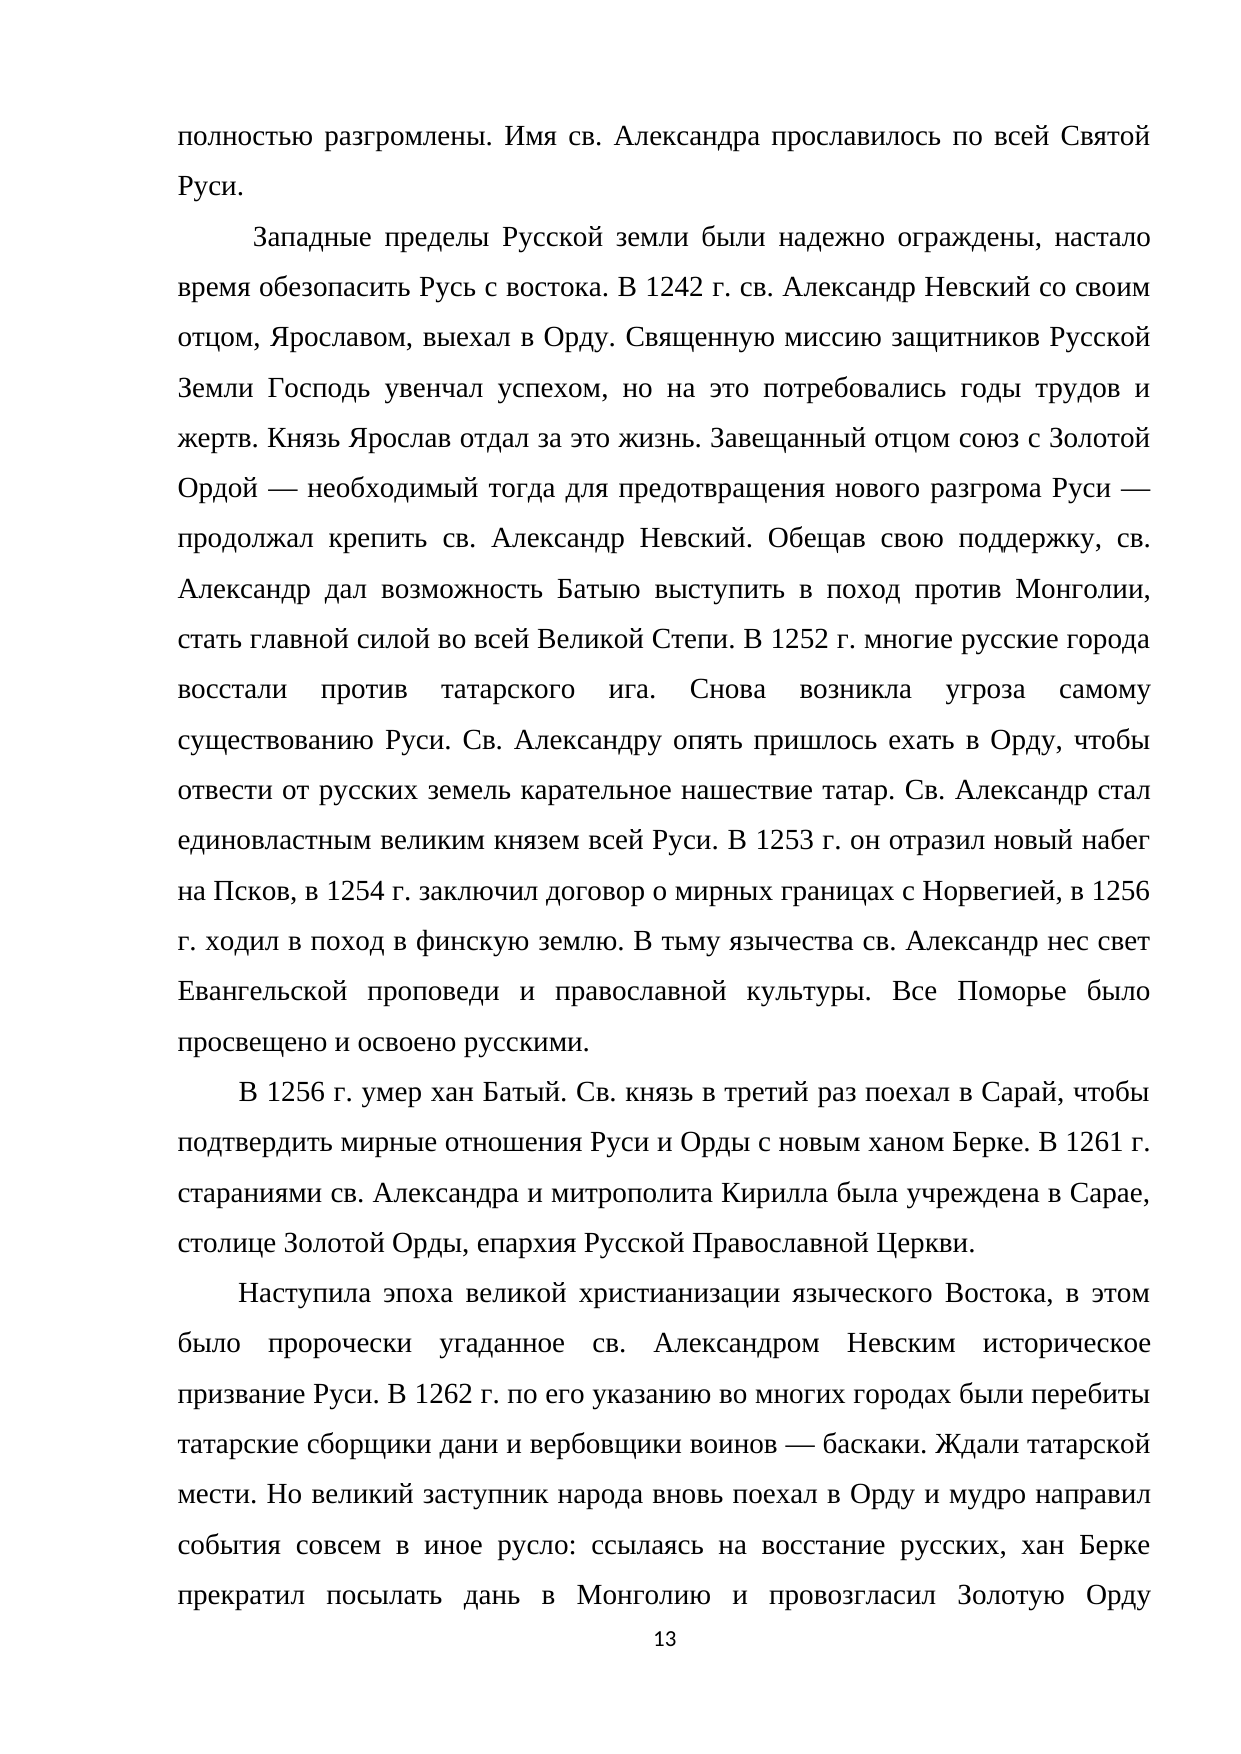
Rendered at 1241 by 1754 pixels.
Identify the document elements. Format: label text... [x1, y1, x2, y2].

text В 1256 г. умер хан Батый. Св. князь в третий раз поехал в Сарай, чтобы подтвердить мирные отношения Руси и Орды с новым ханом Берке. В 1261 г. стараниями св. Александра и митрополита Кирилла была учреждена в Сарае, столице Золотой Орды, епархия Русской Православной Церкви. [177, 1074, 1152, 1258]
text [177, 1275, 1152, 1611]
text Западные пределы Русской земли были надежно ограждены, настало время обезопасить Русь с востока. В 1242 г. св. Александр Невский со своим отцом, Ярославом, выехал в Орду. Священную миссию защитников Русской Земли Господь увенчал успехом, но на это потребовались годы трудов и жертв. Князь Ярослав отдал за это жизнь. Завещанный отцом союз с Золотой Ордой — необходимый тогда для предотвращения нового разгрома Руси — продолжал крепить св. Александр Невский. Обещав свою поддержку, св. Александр дал возможность Батыю выступить в поход против Монголии, стать главной силой во всей Великой Степи. В 1252 г. многие русские города восстали против татарского ига. Снова возникла угроза самому существованию Руси. Св. Александру опять пришлось ехать в Орду, чтобы отвести от русских земель карательное нашествие татар. Св. Александр стал единовластным великим князем всей Руси. В 1253 г. он отразил новый набег на Псков, в 1254 г. заключил договор о мирных границах с Норвегией, в 1256 г. ходил в поход в финскую землю. В тьму язычества св. Александр нес свет Евангельской проповеди и православной культуры. Все Поморье было просвещено и освоено русскими. [177, 219, 1152, 1057]
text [177, 118, 1152, 202]
